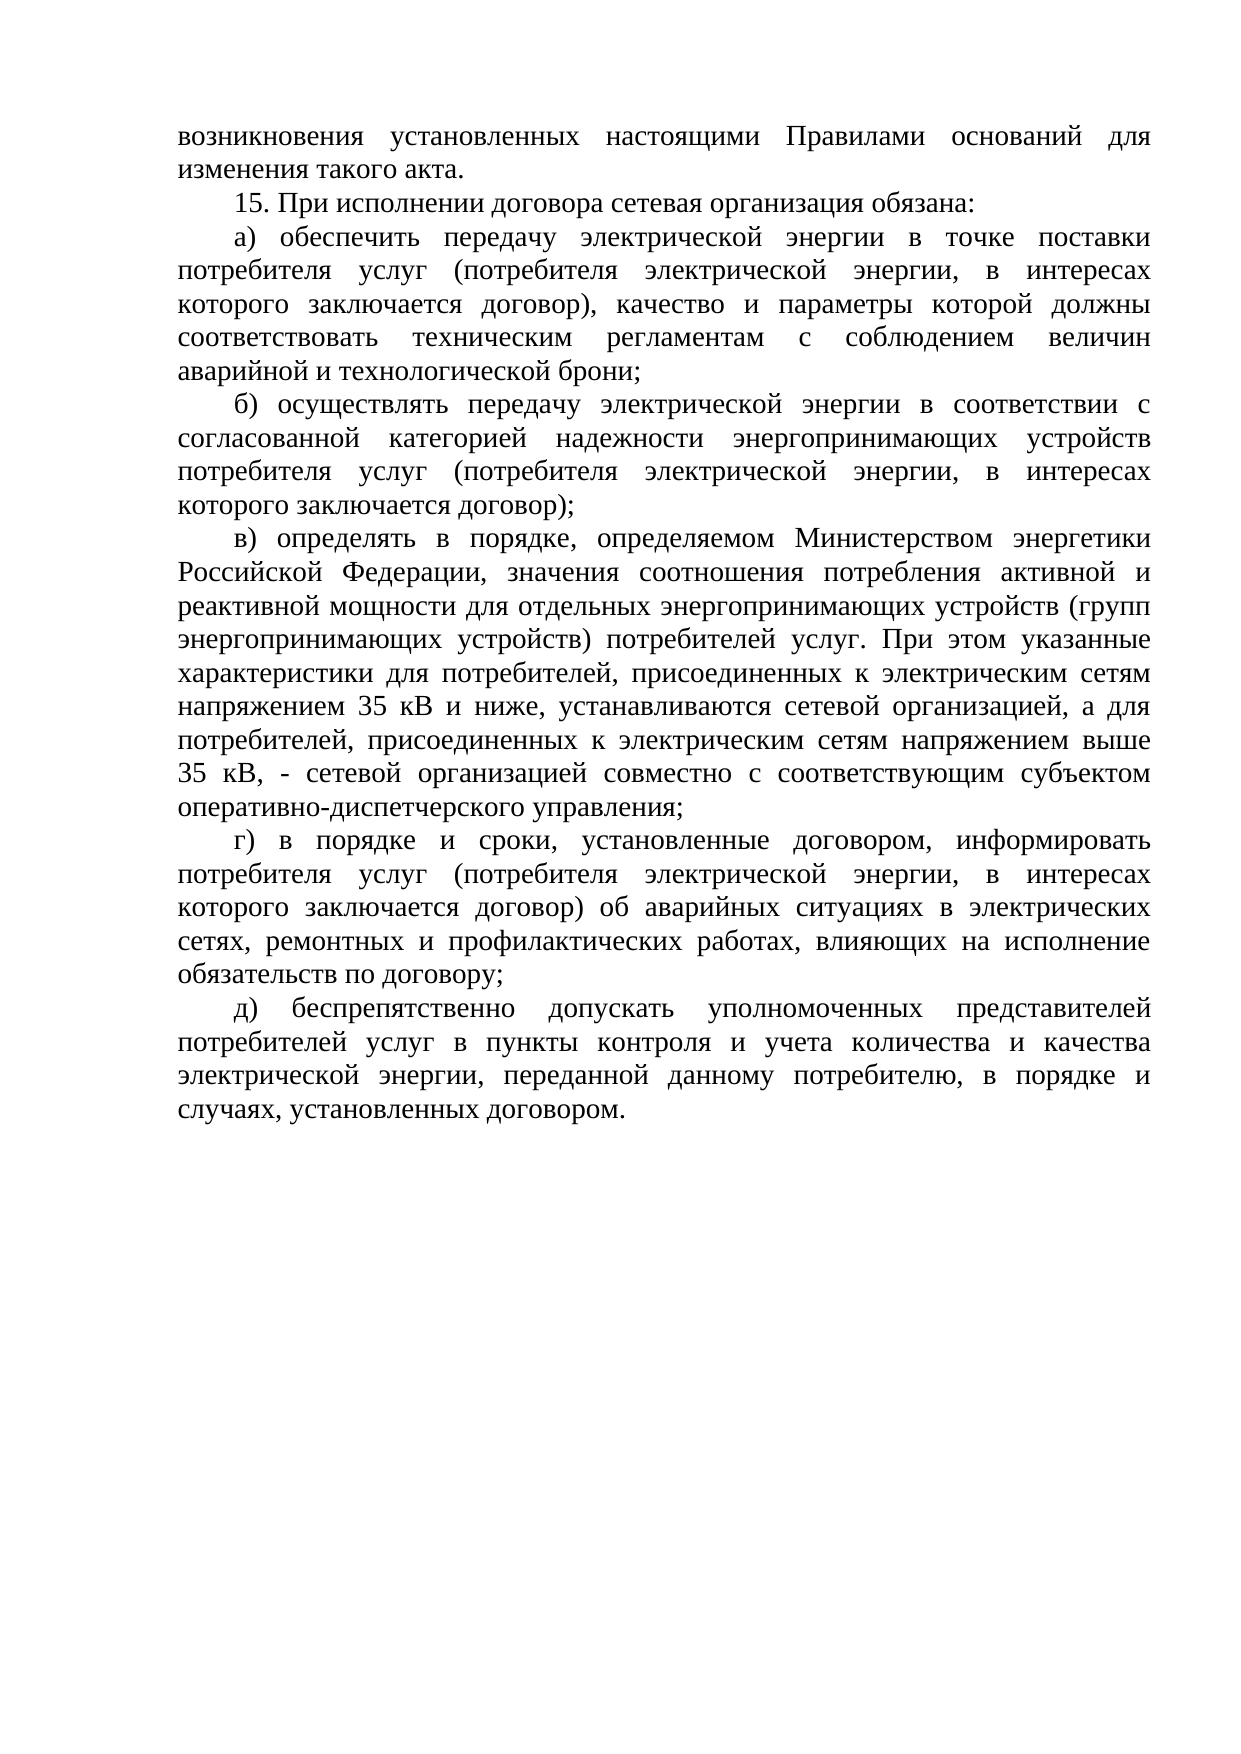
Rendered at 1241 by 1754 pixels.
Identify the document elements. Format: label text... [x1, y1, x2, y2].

text д) беспрепятственно допускать уполномоченных представителей потребителей услуг в пункты контроля и учета количества и качества электрической энергии, переданной данному потребителю, в порядке и случаях, установленных договором. [177, 990, 1152, 1124]
text в) определять в порядке, определяемом Министерством энергетики Российской Федерации, значения соотношения потребления активной и реактивной мощности для отдельных энергопринимающих устройств (групп энергопринимающих устройств) потребителей услуг. При этом указанные характеристики для потребителей, присоединенных к электрическим сетям напряжением 35 кВ и ниже, устанавливаются сетевой организацией, а для потребителей, присоединенных к электрическим сетям напряжением выше 35 кВ, - сетевой организацией совместно с соответствующим субъектом оперативно-диспетчерского управления; [177, 521, 1152, 822]
text 15. При исполнении договора сетевая организация обязана: [177, 185, 1152, 219]
text г) в порядке и сроки, установленные договором, информировать потребителя услуг (потребителя электрической энергии, в интересах которого заключается договор) об аварийных ситуациях в электрических сетях, ремонтных и профилактических работах, влияющих на исполнение обязательств по договору; [177, 822, 1152, 990]
text б) осуществлять передачу электрической энергии в соответствии с согласованной категорией надежности энергопринимающих устройств потребителя услуг (потребителя электрической энергии, в интересах которого заключается договор); [177, 386, 1152, 521]
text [177, 118, 1152, 185]
text а) обеспечить передачу электрической энергии в точке поставки потребителя услуг (потребителя электрической энергии, в интересах которого заключается договор), качество и параметры которой должны соответствовать техническим регламентам с соблюдением величин аварийной и технологической брони; [177, 219, 1152, 386]
